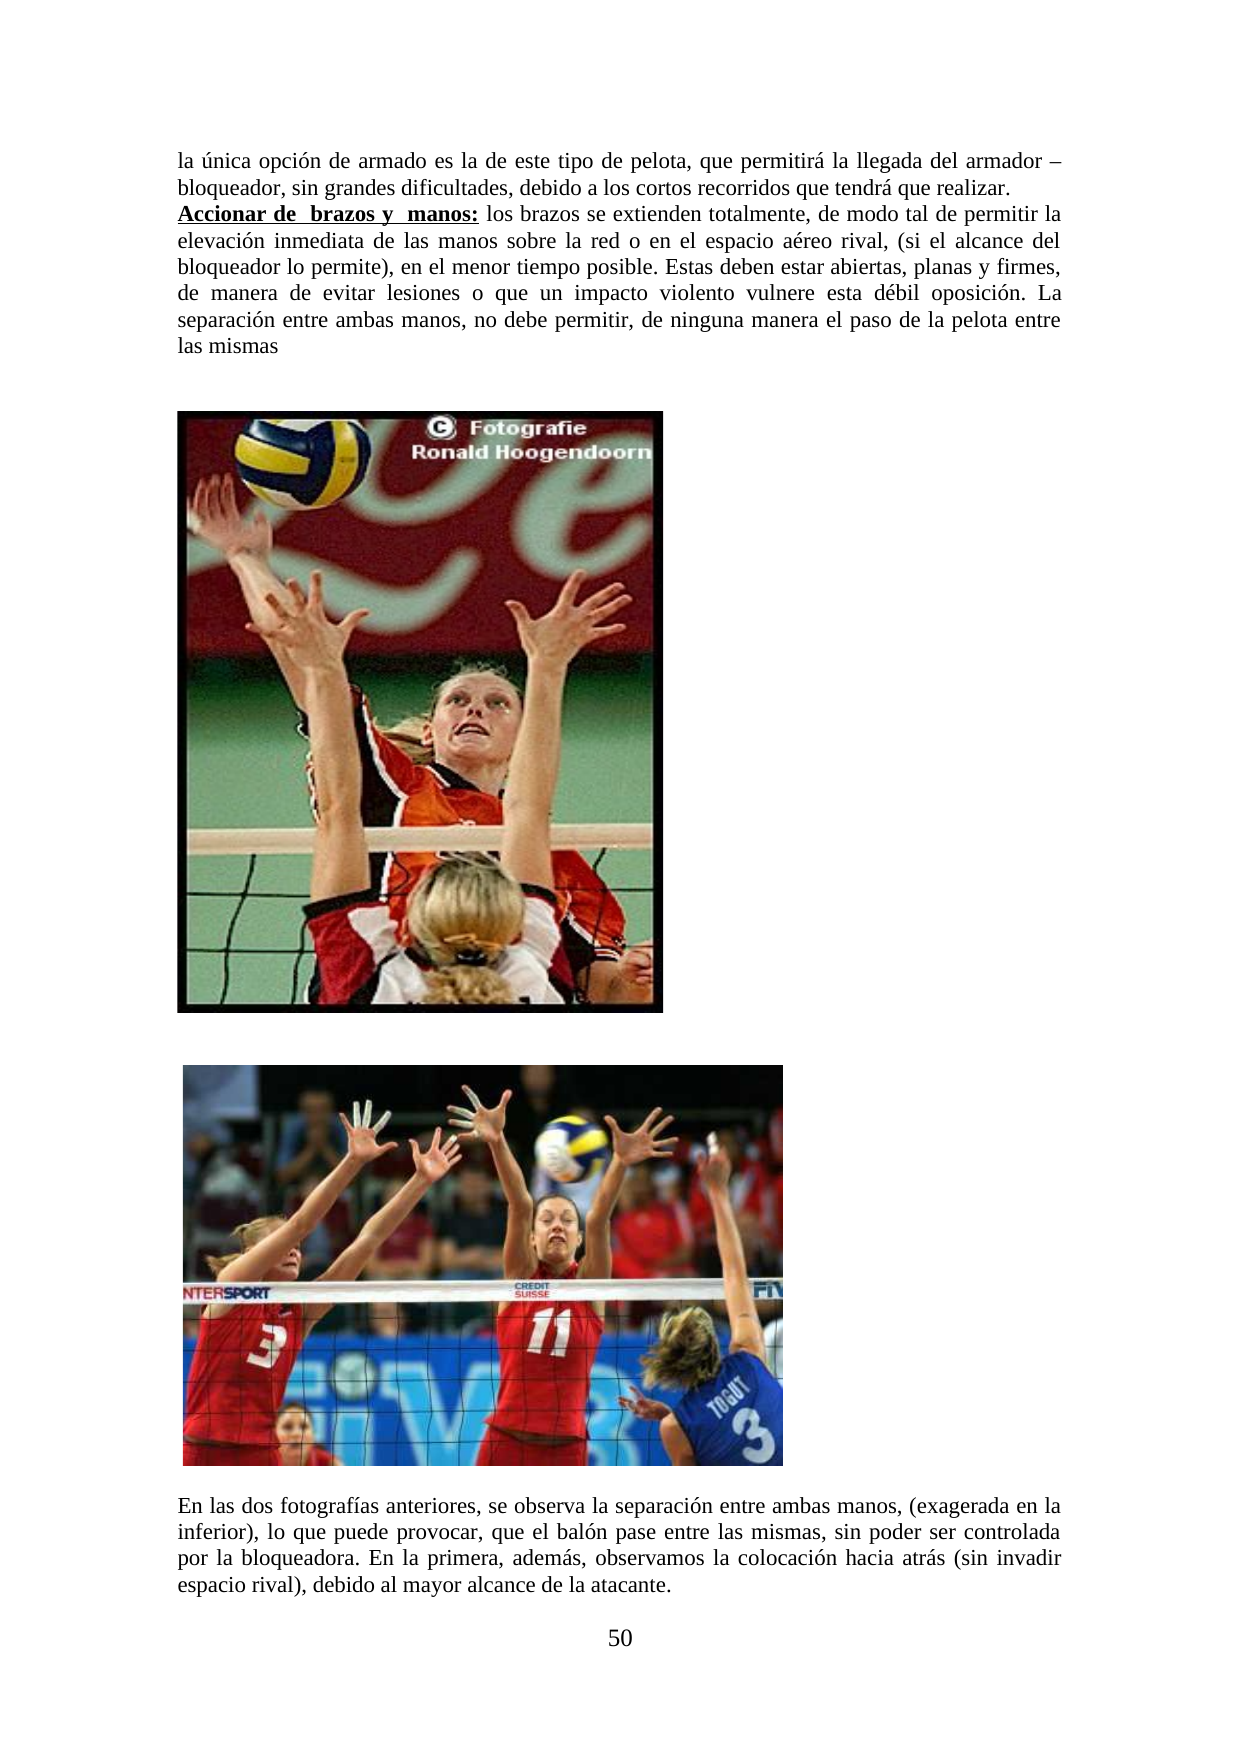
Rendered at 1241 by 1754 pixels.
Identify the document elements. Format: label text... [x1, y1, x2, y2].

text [177, 148, 1063, 200]
text Accionar de brazos y manos: los brazos se extienden totalmente, de modo tal de permitir la elevación inmediata de las manos sobre la red o en el espacio aéreo rival, (si el alcance del bloqueador lo permite), en el menor tiempo posible. Estas deben estar abiertas, planas y firmes, de manera de evitar lesiones o que un impacto violento vulnere esta débil oposición. La separación entre ambas manos, no debe permitir, de ninguna manera el paso de la pelota entre las mismas [177, 200, 1063, 358]
picture [177, 411, 664, 1013]
picture [182, 1065, 783, 1466]
text En las dos fotografías anteriores, se observa la separación entre ambas manos, (exagerada en la inferior), lo que puede provocar, que el balón pase entre las mismas, sin poder ser controlada por la bloqueadora. En la primera, además, observamos la colocación hacia atrás (sin invadir espacio rival), debido al mayor alcance de la atacante. [177, 1492, 1063, 1597]
